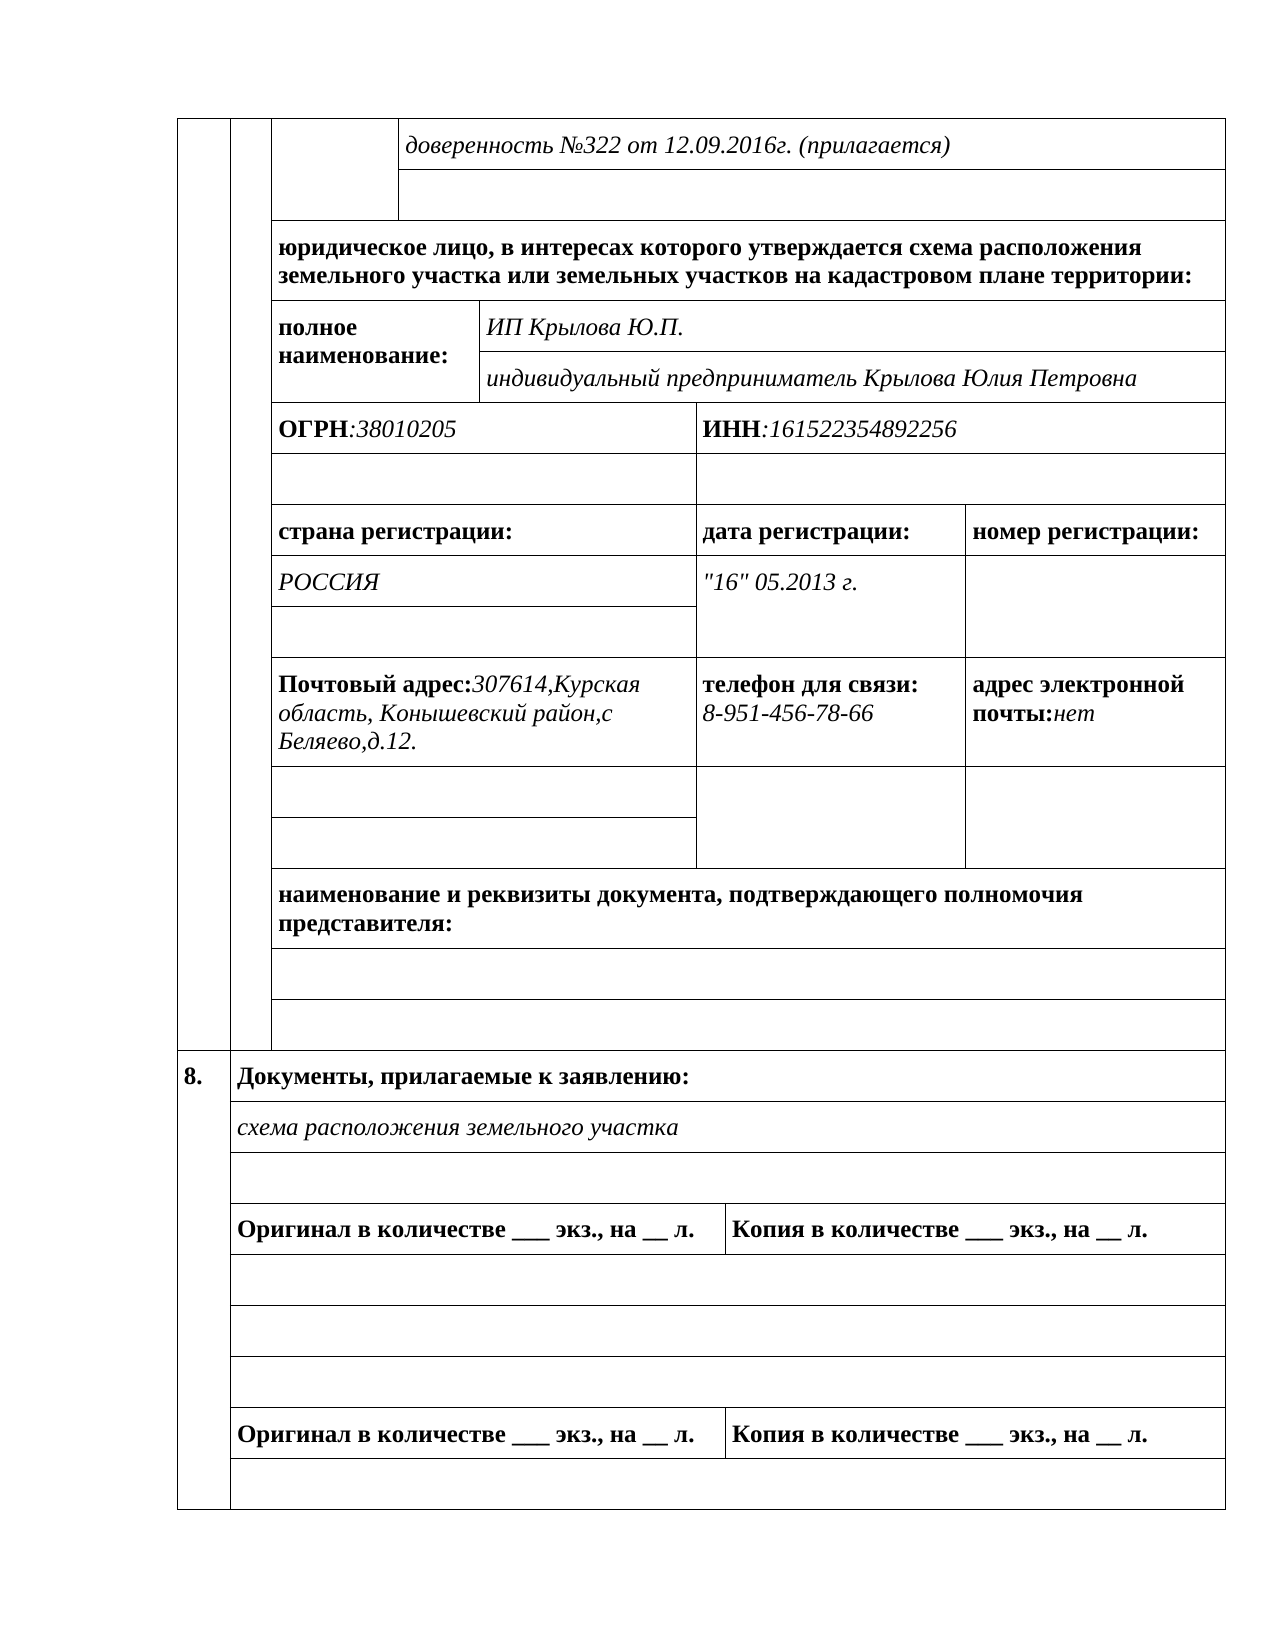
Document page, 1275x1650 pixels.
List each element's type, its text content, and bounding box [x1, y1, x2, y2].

table_cell [272, 454, 696, 504]
table_cell [399, 170, 1225, 220]
table_cell [272, 818, 696, 868]
table_cell [697, 767, 965, 868]
table_cell [231, 1306, 1225, 1356]
table_cell Почтовый адрес:307614,Курская область, Конышевский район,с Беляево,д.12. [272, 658, 696, 766]
table_cell телефон для связи: 8-951-456-78-66 [697, 658, 965, 766]
table_cell дата регистрации: [697, 505, 965, 555]
table_cell [231, 1153, 1225, 1203]
table_cell юридическое лицо, в интересах которого утверждается схема расположения земельного участка или земельных участков на кадастровом плане территории: [272, 221, 1225, 300]
table_cell [272, 767, 696, 817]
table_cell [272, 607, 696, 657]
table_cell [231, 1459, 1225, 1509]
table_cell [231, 1408, 725, 1458]
table_cell схема расположения земельного участка [231, 1102, 1225, 1152]
table_cell [966, 556, 1225, 657]
table_cell адрес электронной почты:нет [966, 658, 1225, 766]
table_cell "16" 05.2013 г. [697, 556, 965, 657]
table_cell [231, 1357, 1225, 1407]
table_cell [231, 1204, 725, 1254]
table_cell Копия в количестве ___ экз., на __ л. [726, 1204, 1225, 1254]
table_cell полное наименование: [272, 301, 479, 402]
table_cell ОГРН:38010205 [272, 403, 696, 453]
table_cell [726, 1408, 1225, 1458]
table_cell [272, 949, 1225, 999]
table_cell [231, 1255, 1225, 1305]
table_cell Документы, прилагаемые к заявлению: [231, 1051, 1225, 1101]
table_cell 8. [178, 1051, 230, 1509]
table_cell доверенность №322 от 12.09.2016г. (прилагается) [399, 119, 1225, 169]
table_cell индивидуальный предприниматель Крылова Юлия Петровна [480, 352, 1225, 402]
table_cell [272, 1000, 1225, 1050]
table_cell страна регистрации: [272, 505, 696, 555]
table_cell ИНН:161522354892256 [697, 403, 1225, 453]
table_cell ИП Крылова Ю.П. [480, 301, 1225, 351]
table_cell [966, 767, 1225, 868]
table_cell РОССИЯ [272, 556, 696, 606]
table_cell [697, 454, 1225, 504]
table_cell наименование и реквизиты документа, подтверждающего полномочия представителя: [272, 869, 1225, 948]
table_cell номер регистрации: [966, 505, 1225, 555]
